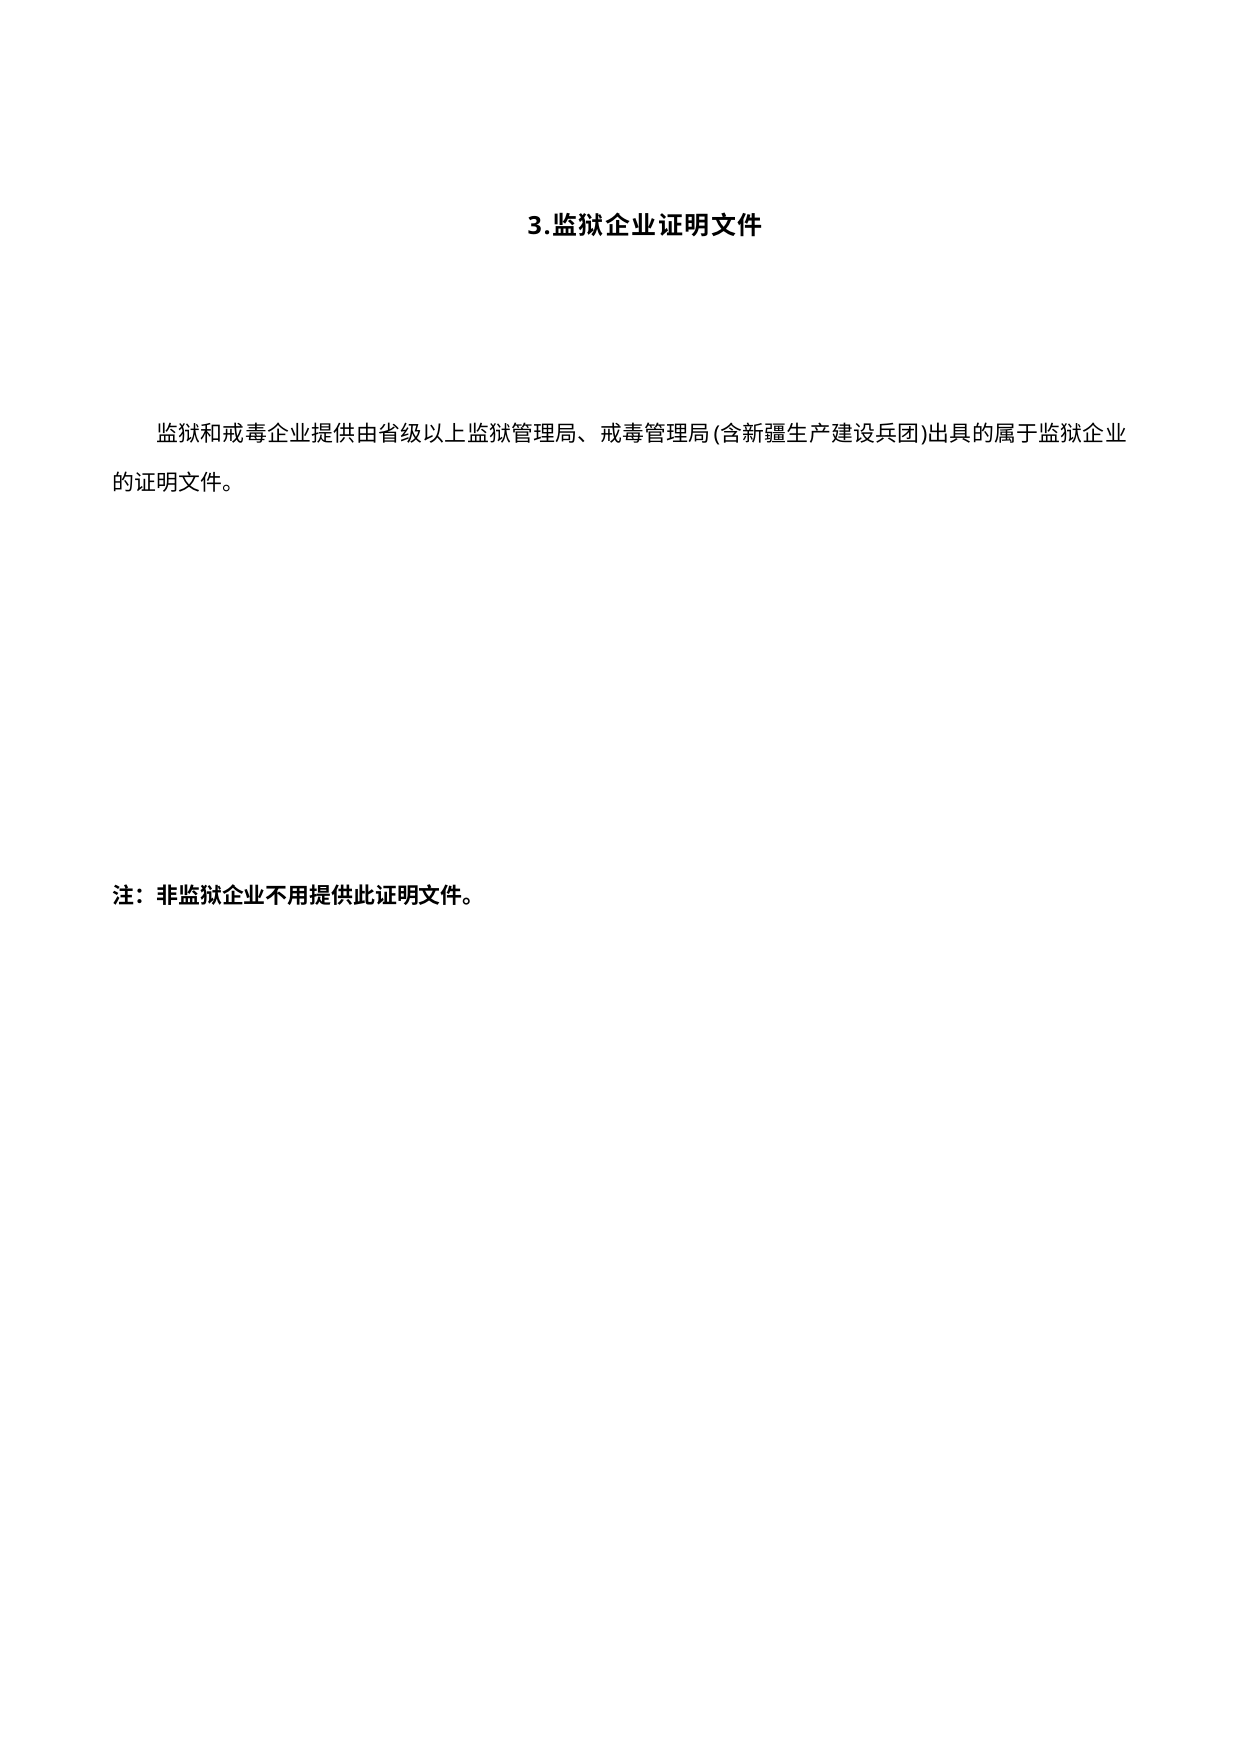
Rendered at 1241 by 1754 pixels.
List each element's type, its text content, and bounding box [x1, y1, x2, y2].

text 监狱和戒毒企业提供由省级以上监狱管理局、戒毒管理局(含新疆生产建设兵团)出具的属于监狱企业的证明文件。 [112, 416, 1128, 497]
text 注：非监狱企业不用提供此证明文件。 [112, 878, 1128, 943]
text 3.监狱企业证明文件 [112, 191, 1128, 256]
